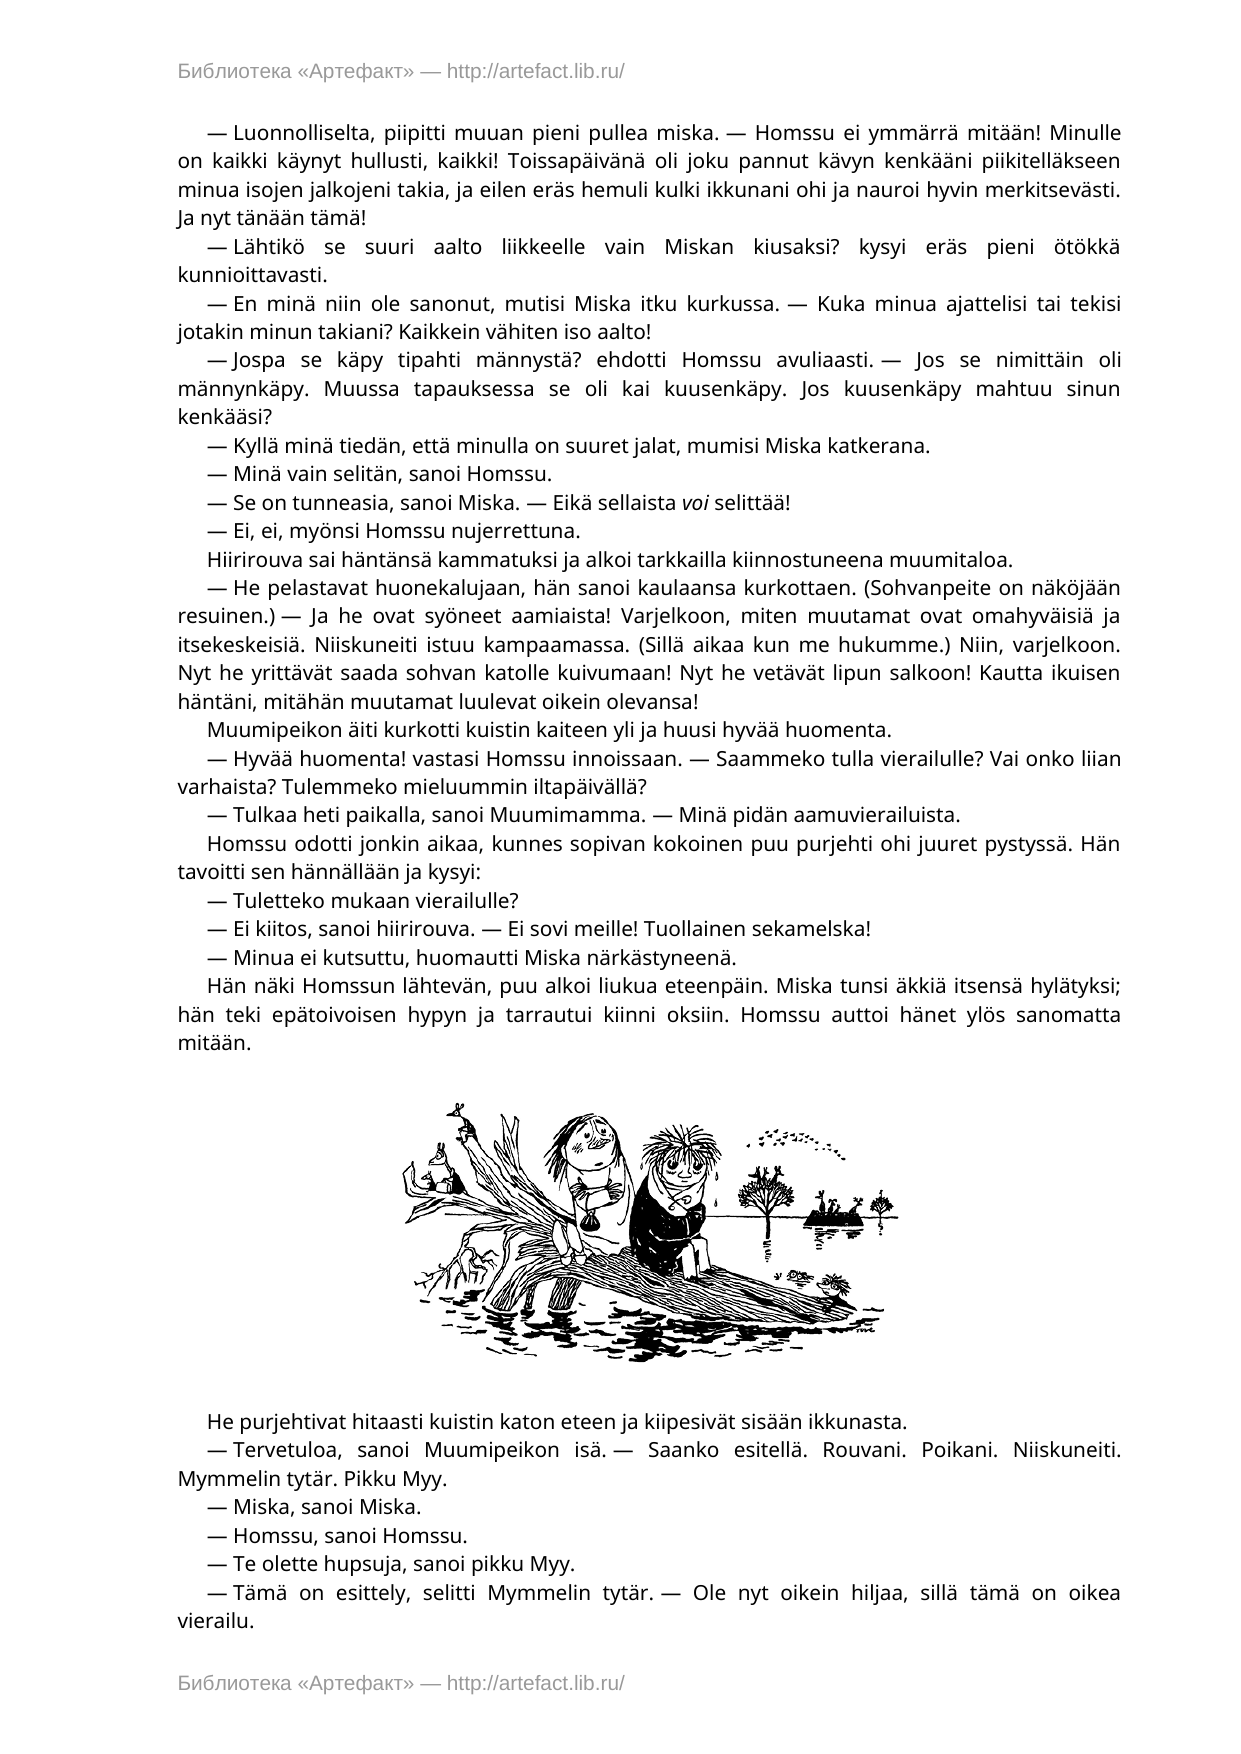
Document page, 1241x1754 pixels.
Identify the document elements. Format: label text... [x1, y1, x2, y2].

text — Minä vain selitän, sanoi Homssu. [177, 459, 1122, 488]
text — Se on tunneasia, sanoi Miska. — Eikä sellaista voi selittää! [177, 488, 1122, 516]
text He purjehtivat hitaasti kuistin katon eteen ja kiipesivät sisään ikkunasta. [177, 1407, 1122, 1436]
picture [387, 1085, 913, 1379]
text — Jospa se käpy tipahti männystä? ehdotti Homssu avuliaasti. — Jos se nimittäin oli männynkäpy. Muussa tapauksessa se oli kai kuusenkäpy. Jos kuusenkäpy mahtuu sinun kenkääsi? [177, 346, 1122, 431]
text — Tuletteko mukaan vierailulle? [177, 886, 1122, 914]
text Hän näki Homssun lähtevän, puu alkoi liukua eteenpäin. Miska tunsi äkkiä itsensä hylätyksi; hän teki epätoivoisen hypyn ja tarrautui kiinni oksiin. Homssu auttoi hänet ylös sanomatta mitään. [177, 971, 1122, 1057]
text — Ei, ei, myönsi Homssu nujerrettuna. [177, 516, 1122, 545]
text — Kyllä minä tiedän, että minulla on suuret jalat, mumisi Miska katkerana. [177, 431, 1122, 459]
text — En minä niin ole sanonut, mutisi Miska itku kurkussa. — Kuka minua ajattelisi tai tekisi jotakin minun takiani? Kaikkein vähiten iso aalto! [177, 289, 1122, 346]
text — Ei kiitos, sanoi hiirirouva. — Ei sovi meille! Tuollainen sekamelska! [177, 914, 1122, 943]
text Homssu odotti jonkin aikaa, kunnes sopivan kokoinen puu purjehti ohi juuret pystyssä. Hän tavoitti sen hännällään ja kysyi: [177, 829, 1122, 886]
text Muumipeikon äiti kurkotti kuistin kaiteen yli ja huusi hyvää huomenta. [177, 715, 1122, 744]
text — Miska, sanoi Miska. [177, 1492, 1122, 1521]
text — Tämä on esittely, selitti Mymmelin tytär. — Ole nyt oikein hiljaa, sillä tämä on oikea vierailu. [177, 1578, 1122, 1635]
text — Tulkaa heti paikalla, sanoi Muumimamma. — Minä pidän aamuvierailuista. [177, 801, 1122, 829]
text — Minua ei kutsuttu, huomautti Miska närkästyneenä. [177, 943, 1122, 971]
text — Tervetuloa, sanoi Muumipeikon isä. — Saanko esitellä. Rouvani. Poikani. Niiskuneiti. Mymmelin tytär. Pikku Myy. [177, 1436, 1122, 1492]
text Hiirirouva sai häntänsä kammatuksi ja alkoi tarkkailla kiinnostuneena muumitaloa. [177, 545, 1122, 573]
text — Homssu, sanoi Homssu. [177, 1521, 1122, 1549]
text — Luonnolliselta, piipitti muuan pieni pullea miska. — Homssu ei ymmärrä mitään! Minulle on kaikki käynyt hullusti, kaikki! Toissapäivänä oli joku pannut kävyn kenkääni piikitelläkseen minua isojen jalkojeni takia, ja eilen eräs hemuli kulki ikkunani ohi ja nauroi hyvin merkitsevästi. Ja nyt tänään tämä! [177, 118, 1122, 232]
text — Lähtikö se suuri aalto liikkeelle vain Miskan kiusaksi? kysyi eräs pieni ötökkä kunnioittavasti. [177, 232, 1122, 289]
text — He pelastavat huonekalujaan, hän sanoi kaulaansa kurkottaen. (Sohvanpeite on näköjään resuinen.) — Ja he ovat syöneet aamiaista! Varjelkoon, miten muutamat ovat omahyväisiä ja itsekeskeisiä. Niiskuneiti istuu kampaamassa. (Sillä aikaa kun me hukumme.) Niin, varjelkoon. Nyt he yrittävät saada sohvan katolle kuivumaan! Nyt he vetävät lipun salkoon! Kautta ikuisen häntäni, mitähän muutamat luulevat oikein olevansa! [177, 573, 1122, 715]
text — Hyvää huomenta! vastasi Homssu innoissaan. — Saammeko tulla vierailulle? Vai onko liian varhaista? Tulemmeko mieluummin iltapäivällä? [177, 744, 1122, 801]
text — Te olette hupsuja, sanoi pikku Myy. [177, 1549, 1122, 1578]
